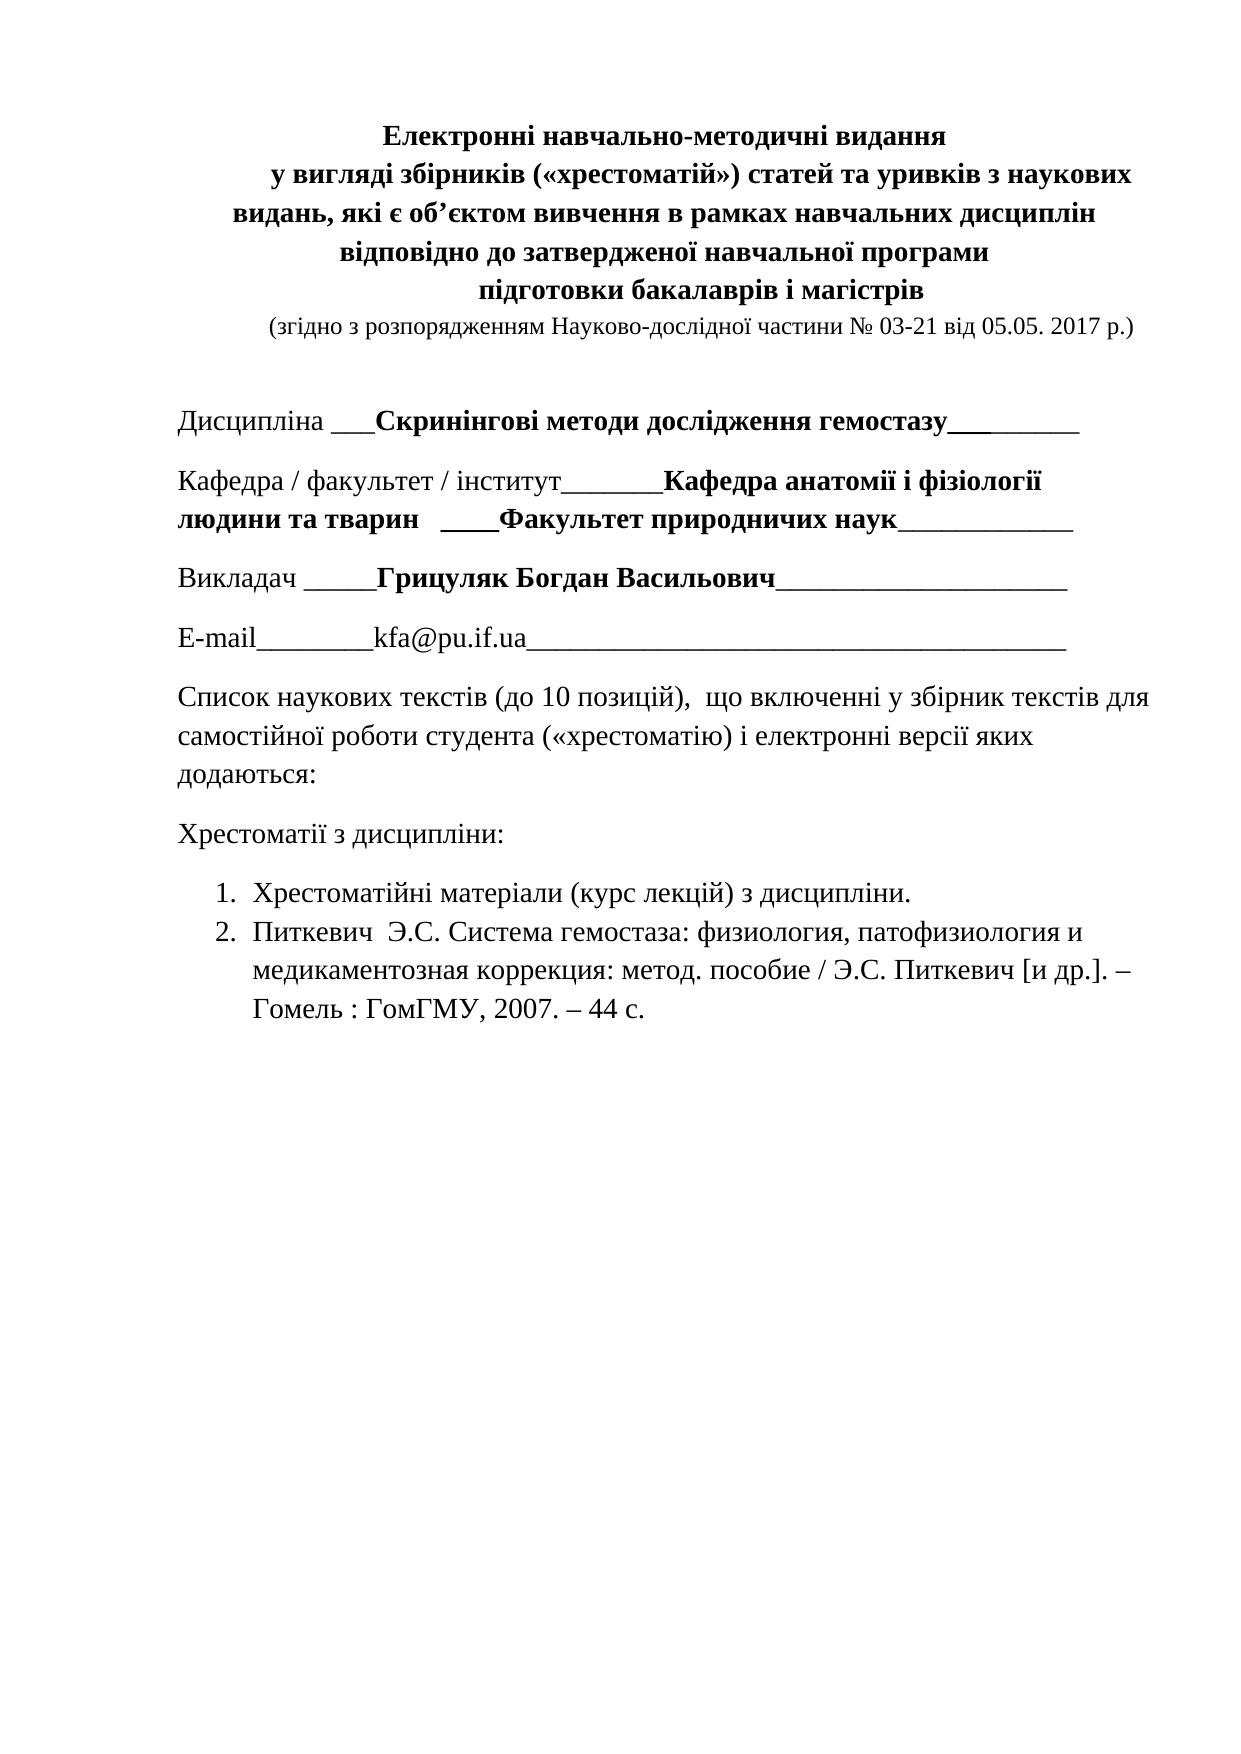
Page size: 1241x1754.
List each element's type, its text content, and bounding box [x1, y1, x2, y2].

text Хрестоматії з дисципліни: [177, 816, 1152, 849]
text у вигляді збірників («хрестоматій») статей та уривків з наукових видань, які є об’єктом вивчення в рамках навчальних дисциплін відповідно до затвердженої навчальної програми [177, 157, 1152, 267]
text Кафедра / факультет / інститут_______Кафедра анатомії і фізіології людини та тварин ____Факультет природничих наук____________ [177, 463, 1152, 535]
text Викладач _____Грицуляк Богдан Васильович____________________ [177, 561, 1152, 594]
list Хрестоматійні матеріали (курс лекцій) з дисципліни. [215, 875, 1152, 909]
text Електронні навчально-методичні видання [177, 118, 1152, 152]
list Питкевич Э.С. Система гемостаза: физиология, патофизиология и медикаментозная коррекция: метод. пособие / Э.С. Питкевич [и др.]. –Гомель : ГомГМУ, 2007. – 44 с. [215, 914, 1152, 1024]
text підготовки бакалаврів і магістрів [177, 272, 1152, 306]
text Дисципліна ___Скринінгові методи дослідження гемостазу_________ [177, 403, 1152, 437]
text (згідно з розпорядженням Науково-дослідної частини № 03-21 від 05.05. 2017 р.) [177, 311, 1152, 339]
text E-mail________kfa@pu.if.ua_____________________________________ [177, 620, 1152, 653]
text Список наукових текстів (до 10 позицій), що включенні у збірник текстів для самостійної роботи студента («хрестоматію) і електронні версії яких додаються: [177, 679, 1152, 790]
